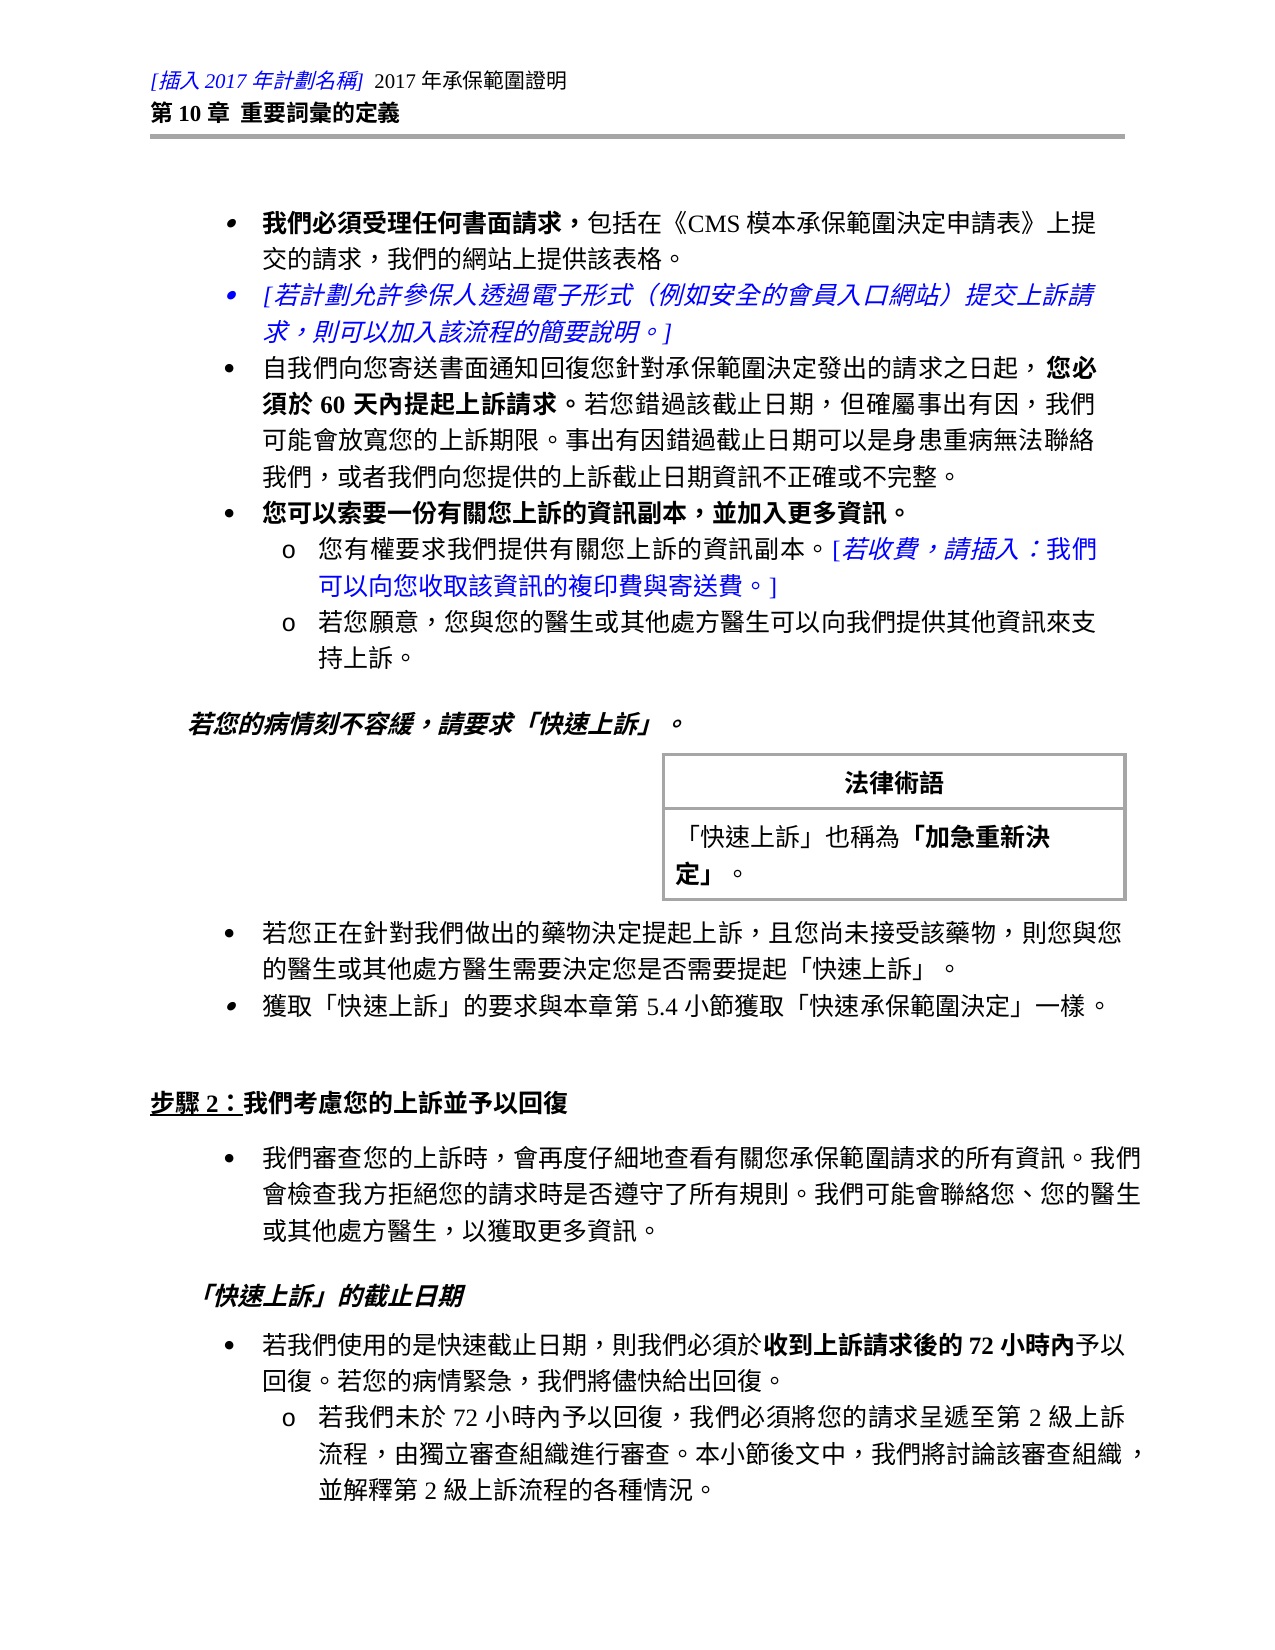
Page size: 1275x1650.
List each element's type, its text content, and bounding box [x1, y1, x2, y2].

list 若您正在請求快速上訴，可以透過書面形式提起上訴或致電聯絡我們，電話號碼位於第 2 章第 1 節[計劃可以酌情編輯章節標題]（您想針對 D 部分處方藥提起上訴時，該如何聯絡我們的計劃）。 [225, 941, 1097, 1050]
list 自我們向您寄送書面通知回復您針對承保範圍決定發出的請求之日起，您必須於 60 天內提起上訴請求。若您錯過該截止日期，但確屬事出有因，我們可能會放寬您的上訴期限。事出有因錯過截止日期可以是身患重病無法聯絡我們，或者我們向您提供的上訴截止日期資訊不正確或不完整。 [225, 1195, 1097, 1340]
table_header 法律術語 [665, 331, 1123, 382]
list [若計劃允許參保人透過電子形式（例如安全的會員入口網站）提交上訴請求，則可以加入該流程的簡要說明。] [225, 1122, 1097, 1195]
subtitle 步驟 1：請聯絡我們並提起第 1 級上訴。若您的病情不容拖延，您必須請求「快速承保範圍決定」。 [150, 501, 1125, 573]
list 若您正在請求標準上訴，請提交書面上訴請求。[若計劃接受口頭方式的標準上訴請求，請插入：您也可以撥打第 2 章第 1 節[計劃可以酌情編輯章節標題]（您想針對 D 部分處方藥提起上訴時，該如何聯絡我們）中的電話號碼聯絡我們，請求上訴。] [225, 796, 1097, 941]
list 您可以索要一份有關您上訴的資訊副本，並加入更多資訊。 [225, 1340, 1096, 1376]
list 若您願意，您與您的醫生或其他處方醫生可以向我們提供其他資訊來支持上訴。 [281, 1449, 1097, 1522]
subtitle 解決辦法 [187, 602, 1125, 638]
list 如需獲取電話、傳真、郵寄或網站聯絡詳情，以便處理上訴事宜，請轉到第 2 章第 1 節，[計劃可以酌情編輯章節標題]您想針對 D 部分處方藥提起上訴時，該如何聯絡我們。 [300, 687, 1097, 796]
table_cell 對計劃的 D 部分藥物承保範圍決定提起上訴稱為計劃「重新決定」。 [665, 385, 1123, 472]
subtitle 第 5.5 小節 具體步驟：如何提起第 1 級上訴 （如何請求審查我們的計劃所做的承保範圍決定） [142, 205, 1133, 290]
list 我們必須受理任何書面請求，包括在《CMS 模本承保範圍決定申請表》上提交的請求，我們的網站上提供該表格。 [225, 1050, 1097, 1122]
list 您有權要求我們提供有關您上訴的資訊副本。[若收費，請插入：我們可以向您收取該資訊的複印費與寄送費。] [281, 1376, 1097, 1449]
list 如欲上訴，您（或者您的代表人、醫生、其他處方醫生）必須聯絡我們。 [225, 651, 1097, 687]
